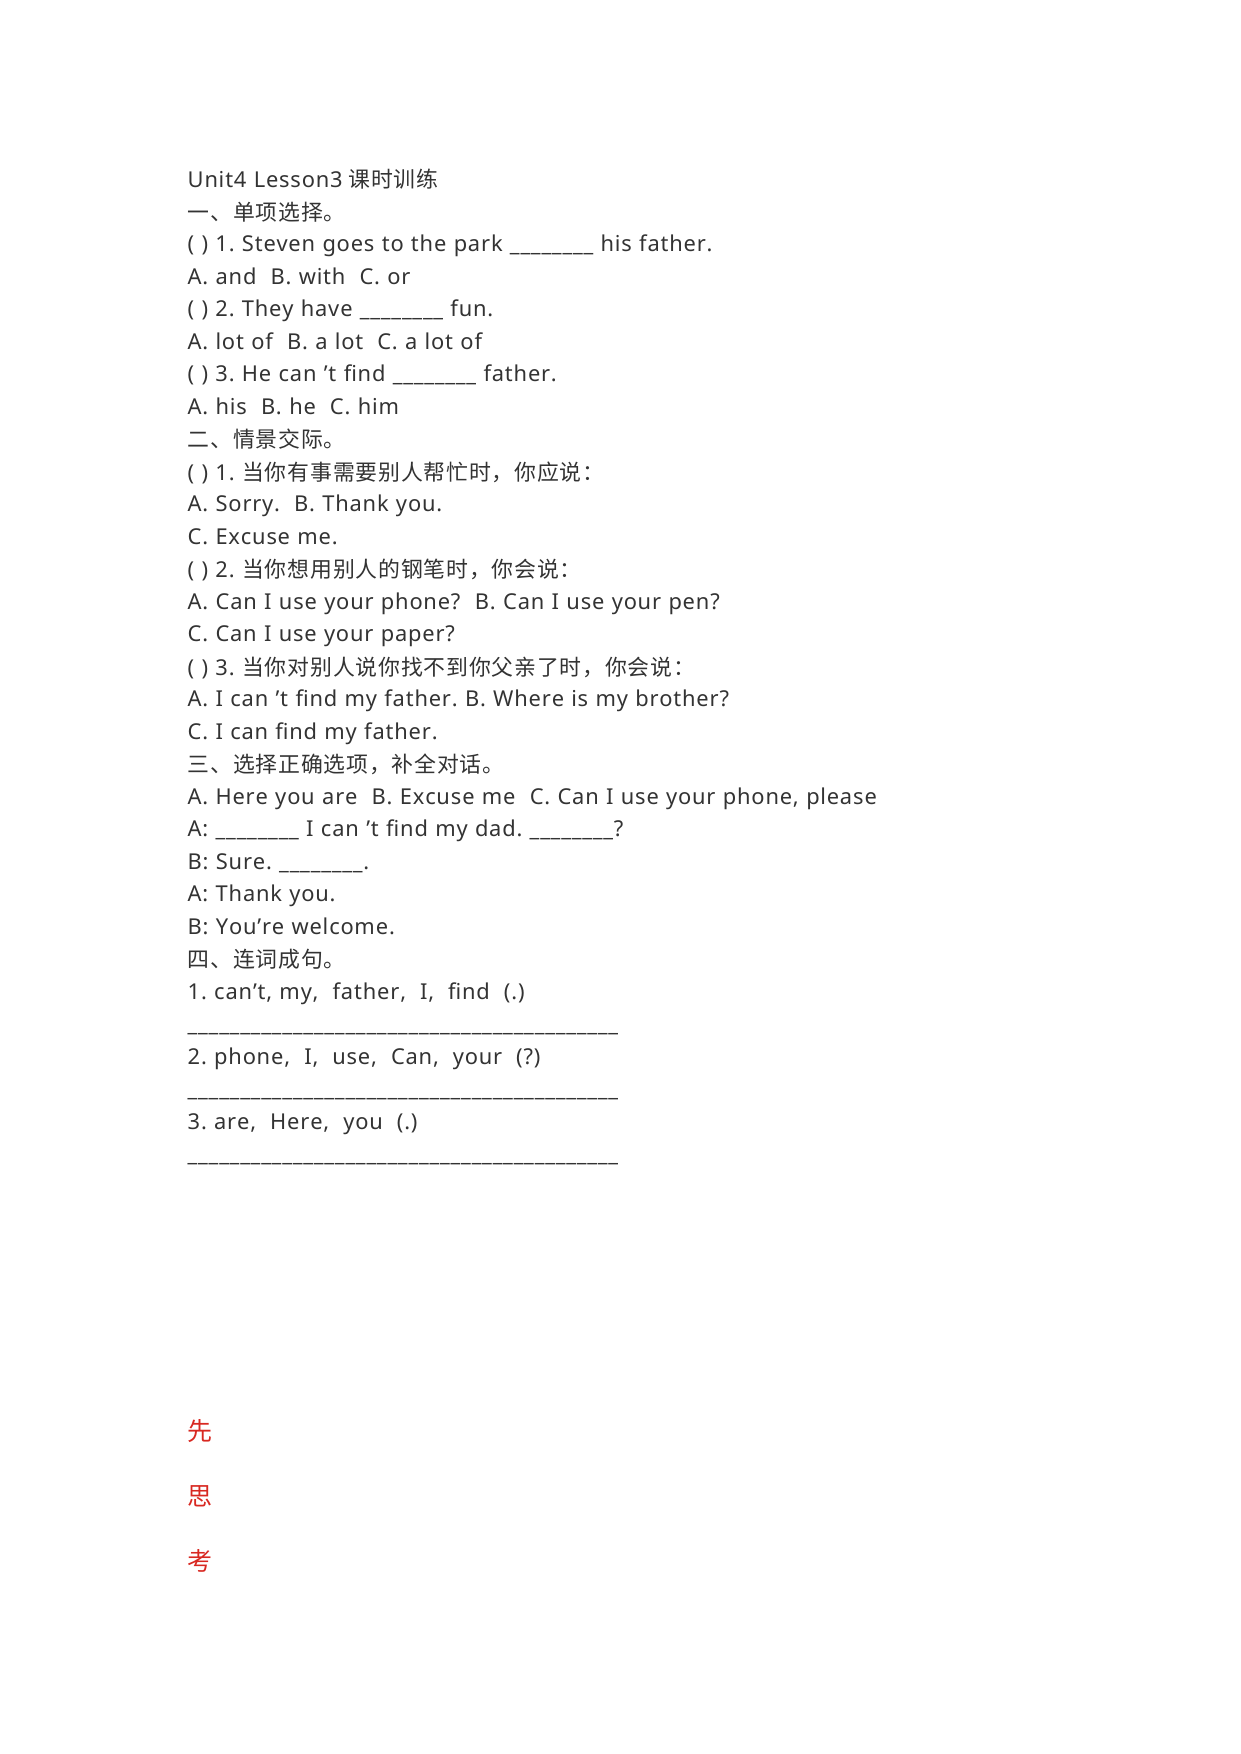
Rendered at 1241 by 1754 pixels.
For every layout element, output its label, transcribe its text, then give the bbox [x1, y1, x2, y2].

text A: Thank you. [187, 877, 1053, 909]
text 先 [187, 1397, 1053, 1462]
text ( ) 1. Steven goes to the park ________ his father. [187, 227, 1053, 259]
text 1. can’t, my, father, I, find (.) [187, 974, 1053, 1007]
text C. Can I use your paper? [187, 617, 1053, 649]
text Unit4 Lesson3课时训练 [187, 162, 1053, 194]
text A. his B. he C. him [187, 389, 1053, 422]
text ( ) 2. 当你想用别人的钢笔时，你会说： [187, 552, 1053, 584]
text _________________________________________ [187, 1137, 1053, 1169]
text ( ) 1. 当你有事需要别人帮忙时，你应说： [187, 454, 1053, 487]
text C. I can find my father. [187, 714, 1053, 747]
text 四、连词成句。 [187, 942, 1053, 974]
text 3. are, Here, you (.) [187, 1104, 1053, 1137]
text A. Sorry. B. Thank you. [187, 487, 1053, 519]
text C. Excuse me. [187, 519, 1053, 552]
text A. Can I use your phone? B. Can I use your pen? [187, 584, 1053, 617]
text A. lot of B. a lot C. a lot of [187, 324, 1053, 357]
text 二、情景交际。 [187, 422, 1053, 454]
text 一、单项选择。 [187, 194, 1053, 227]
text _________________________________________ [187, 1072, 1053, 1104]
text 考 [187, 1527, 1053, 1592]
text A. and B. with C. or [187, 259, 1053, 292]
text 思 [187, 1462, 1053, 1527]
text A. Here you are B. Excuse me C. Can I use your phone, please [187, 779, 1053, 812]
text _________________________________________ [187, 1007, 1053, 1039]
text ( ) 2. They have ________ fun. [187, 292, 1053, 324]
text 2. phone, I, use, Can, your (?) [187, 1039, 1053, 1072]
text B: Sure. ________. [187, 844, 1053, 877]
text 三、选择正确选项，补全对话。 [187, 747, 1053, 779]
text B: You’re welcome. [187, 909, 1053, 942]
text ( ) 3. 当你对别人说你找不到你父亲了时，你会说： [187, 649, 1053, 682]
text A: ________ I can ’t find my dad. ________? [187, 812, 1053, 844]
text A. I can ’t find my father. B. Where is my brother? [187, 682, 1053, 714]
text ( ) 3. He can ’t find ________ father. [187, 357, 1053, 389]
